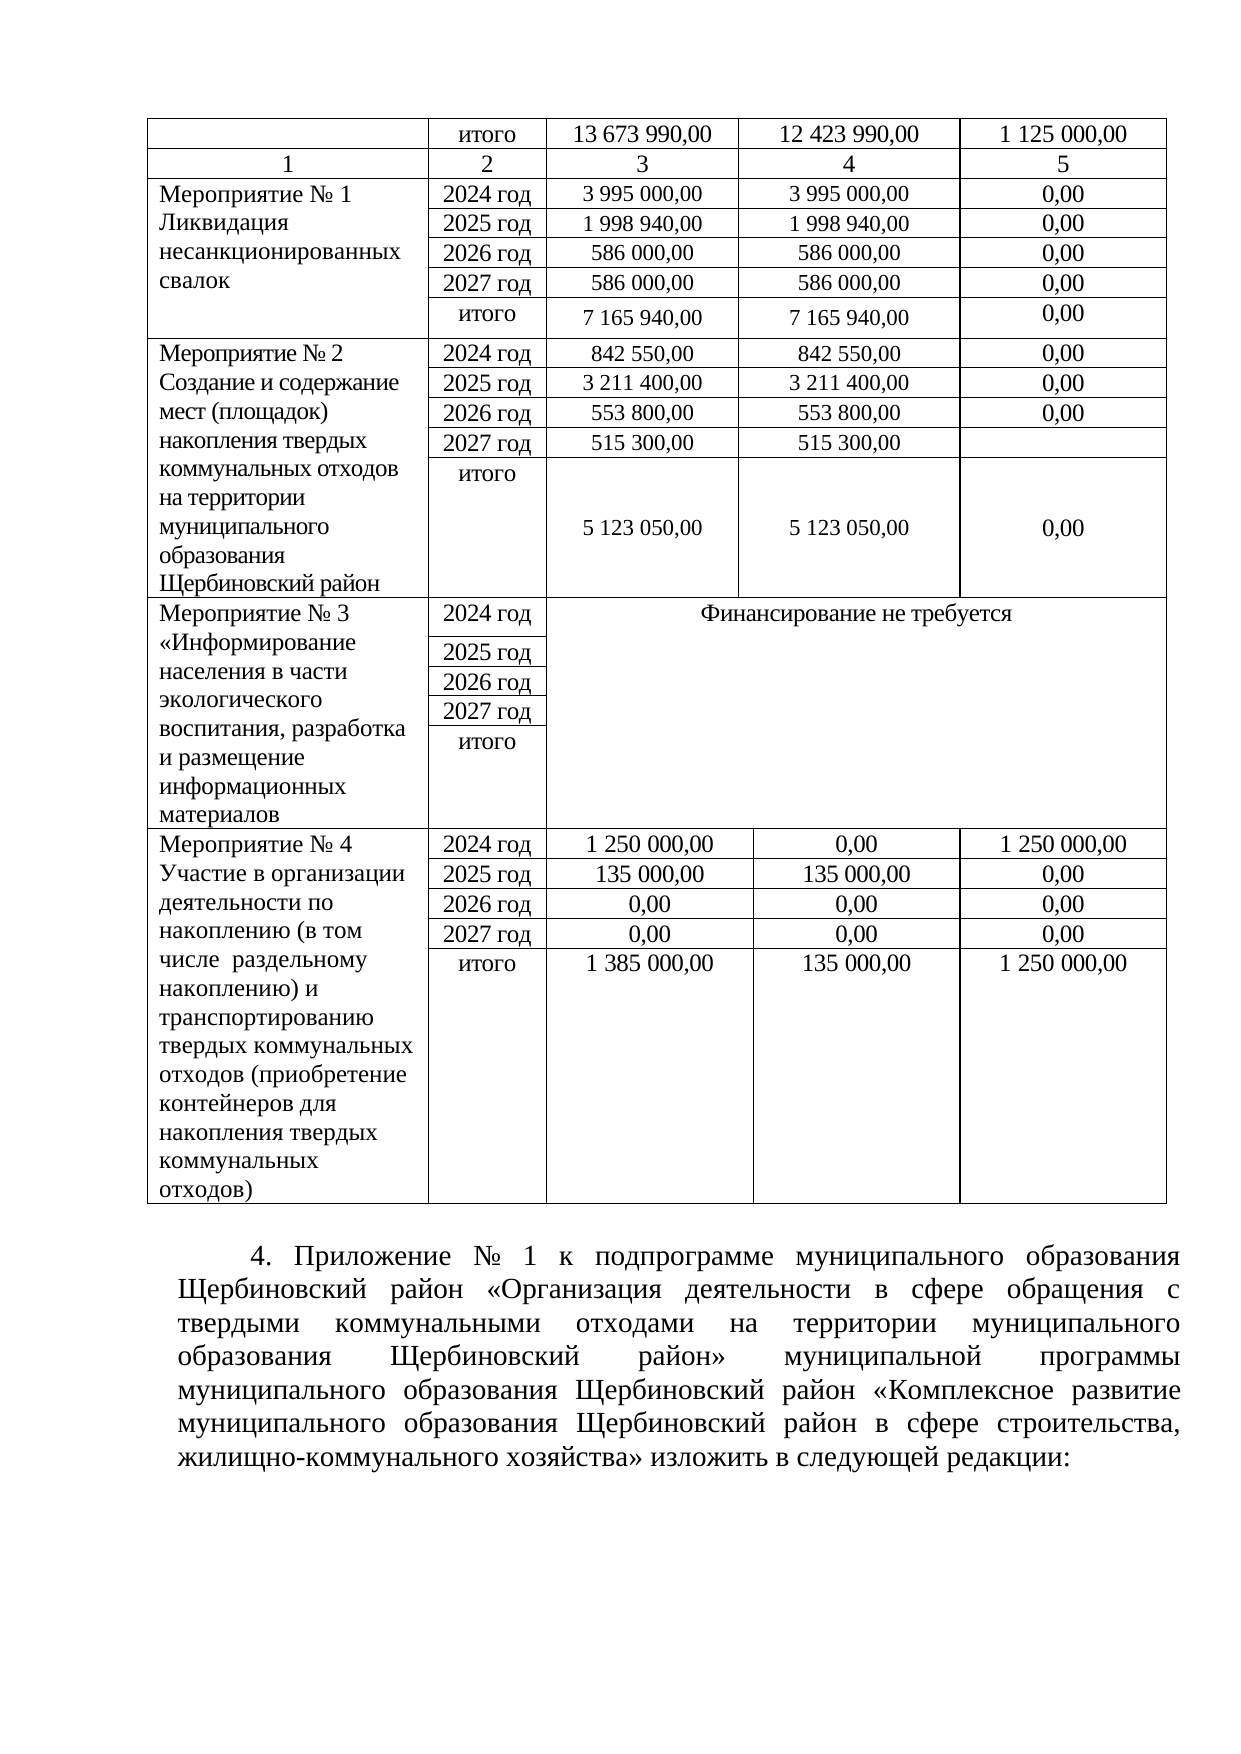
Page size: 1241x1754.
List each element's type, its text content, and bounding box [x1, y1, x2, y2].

table_cell 1 250 000,00 [961, 949, 1166, 1203]
table_cell итого [429, 949, 546, 1203]
table_cell 586 000,00 [547, 268, 738, 297]
table_cell 0,00 [961, 268, 1166, 297]
table_cell 586 000,00 [739, 238, 959, 267]
table_cell 842 550,00 [739, 339, 959, 367]
table_cell 0,00 [961, 238, 1166, 267]
table_cell 2024 год [429, 339, 546, 367]
table_cell 2025 год [429, 859, 546, 888]
table_cell 0,00 [961, 339, 1166, 367]
table_cell [961, 428, 1166, 457]
table_cell 2027 год [429, 428, 546, 457]
table_cell 586 000,00 [739, 268, 959, 297]
table_cell 0,00 [961, 209, 1166, 237]
table_cell 0,00 [961, 179, 1166, 207]
table_cell Мероприятие № 2 Создание и содержание мест (площадок) накопления твердых коммунальных отходов на территории муниципального образования Щербиновский район [148, 339, 428, 597]
table_cell 3 [547, 149, 738, 178]
table_cell 135 000,00 [754, 859, 959, 888]
table_cell 1 [148, 149, 428, 178]
table_cell 2 [429, 149, 546, 178]
table_cell 4 [739, 149, 959, 178]
table_cell 7 165 940,00 [547, 298, 738, 337]
table_cell 0,00 [961, 458, 1166, 597]
table_cell 2026 год [429, 667, 546, 695]
table_cell 0,00 [961, 298, 1166, 337]
table_cell Мероприятие № 1 Ликвидация несанкционированных свалок [148, 179, 428, 337]
table_cell 842 550,00 [547, 339, 738, 367]
table_cell 0,00 [961, 889, 1166, 918]
table_cell 3 995 000,00 [547, 179, 738, 207]
table_cell 1 125 000,00 [961, 119, 1166, 148]
table_cell 586 000,00 [547, 238, 738, 267]
table_cell 5 123 050,00 [739, 458, 959, 597]
table_cell 1 998 940,00 [547, 209, 738, 237]
table_cell 0,00 [547, 919, 753, 947]
table_cell 2024 год [429, 598, 546, 636]
table_cell итого [429, 458, 546, 597]
table_cell 2027 год [429, 919, 546, 947]
table_cell 553 800,00 [739, 398, 959, 427]
table_cell 2026 год [429, 238, 546, 267]
table_cell 3 995 000,00 [739, 179, 959, 207]
table_cell итого [429, 119, 546, 148]
table_cell 1 250 000,00 [547, 829, 753, 858]
table_cell Мероприятие № 4 Участие в организации деятельности по накоплению (в том числе раздельному накоплению) и транспортированию твердых коммунальных отходов (приобретение контейнеров для накопления твердых коммунальных отходов) [148, 829, 428, 1203]
table_cell 1 250 000,00 [961, 829, 1166, 858]
table_cell 1 998 940,00 [739, 209, 959, 237]
table_cell 1 385 000,00 [547, 949, 753, 1203]
table_cell 135 000,00 [754, 949, 959, 1203]
table_cell Финансирование не требуется [547, 598, 1166, 828]
table_cell 2026 год [429, 398, 546, 427]
table_cell 3 211 400,00 [547, 368, 738, 397]
table_cell 5 123 050,00 [547, 458, 738, 597]
table_cell 0,00 [961, 398, 1166, 427]
table_cell 2025 год [429, 637, 546, 666]
table_cell 553 800,00 [547, 398, 738, 427]
table_cell 12 423 990,00 [739, 119, 959, 148]
table_cell 0,00 [547, 889, 753, 918]
table_cell 0,00 [754, 829, 959, 858]
text 4. Приложение № 1 к подпрограмме муниципального образования Щербиновский район «Организация деятельности в сфере обращения с твердыми коммунальными отходами на территории муниципального образования Щербиновский район» муниципальной программы муниципального образования Щербиновский район «Комплексное развитие муниципального образования Щербиновский район в сфере строительства, жилищно-коммунального хозяйства» изложить в следующей редакции: [177, 1238, 1181, 1472]
table_cell 5 [961, 149, 1166, 178]
table_cell 0,00 [961, 919, 1166, 947]
table_cell 0,00 [754, 889, 959, 918]
table_cell 515 300,00 [739, 428, 959, 457]
table_cell 7 165 940,00 [739, 298, 959, 337]
table_cell итого [429, 726, 546, 828]
table_cell 0,00 [961, 859, 1166, 888]
table_cell 2024 год [429, 829, 546, 858]
table_cell 2025 год [429, 368, 546, 397]
table_cell 2024 год [429, 179, 546, 207]
table_cell 135 000,00 [547, 859, 753, 888]
table_cell 0,00 [754, 919, 959, 947]
table_cell 0,00 [961, 368, 1166, 397]
table_cell 2027 год [429, 696, 546, 725]
table_cell итого [429, 298, 546, 337]
table_cell 515 300,00 [547, 428, 738, 457]
table_cell 2025 год [429, 209, 546, 237]
table_cell Мероприятие № 3 «Информирование населения в части экологического воспитания, разработка и размещение информационных материалов [148, 598, 428, 828]
table_cell 13 673 990,00 [547, 119, 738, 148]
table_cell 3 211 400,00 [739, 368, 959, 397]
table_cell 2026 год [429, 889, 546, 918]
table_cell 2027 год [429, 268, 546, 297]
